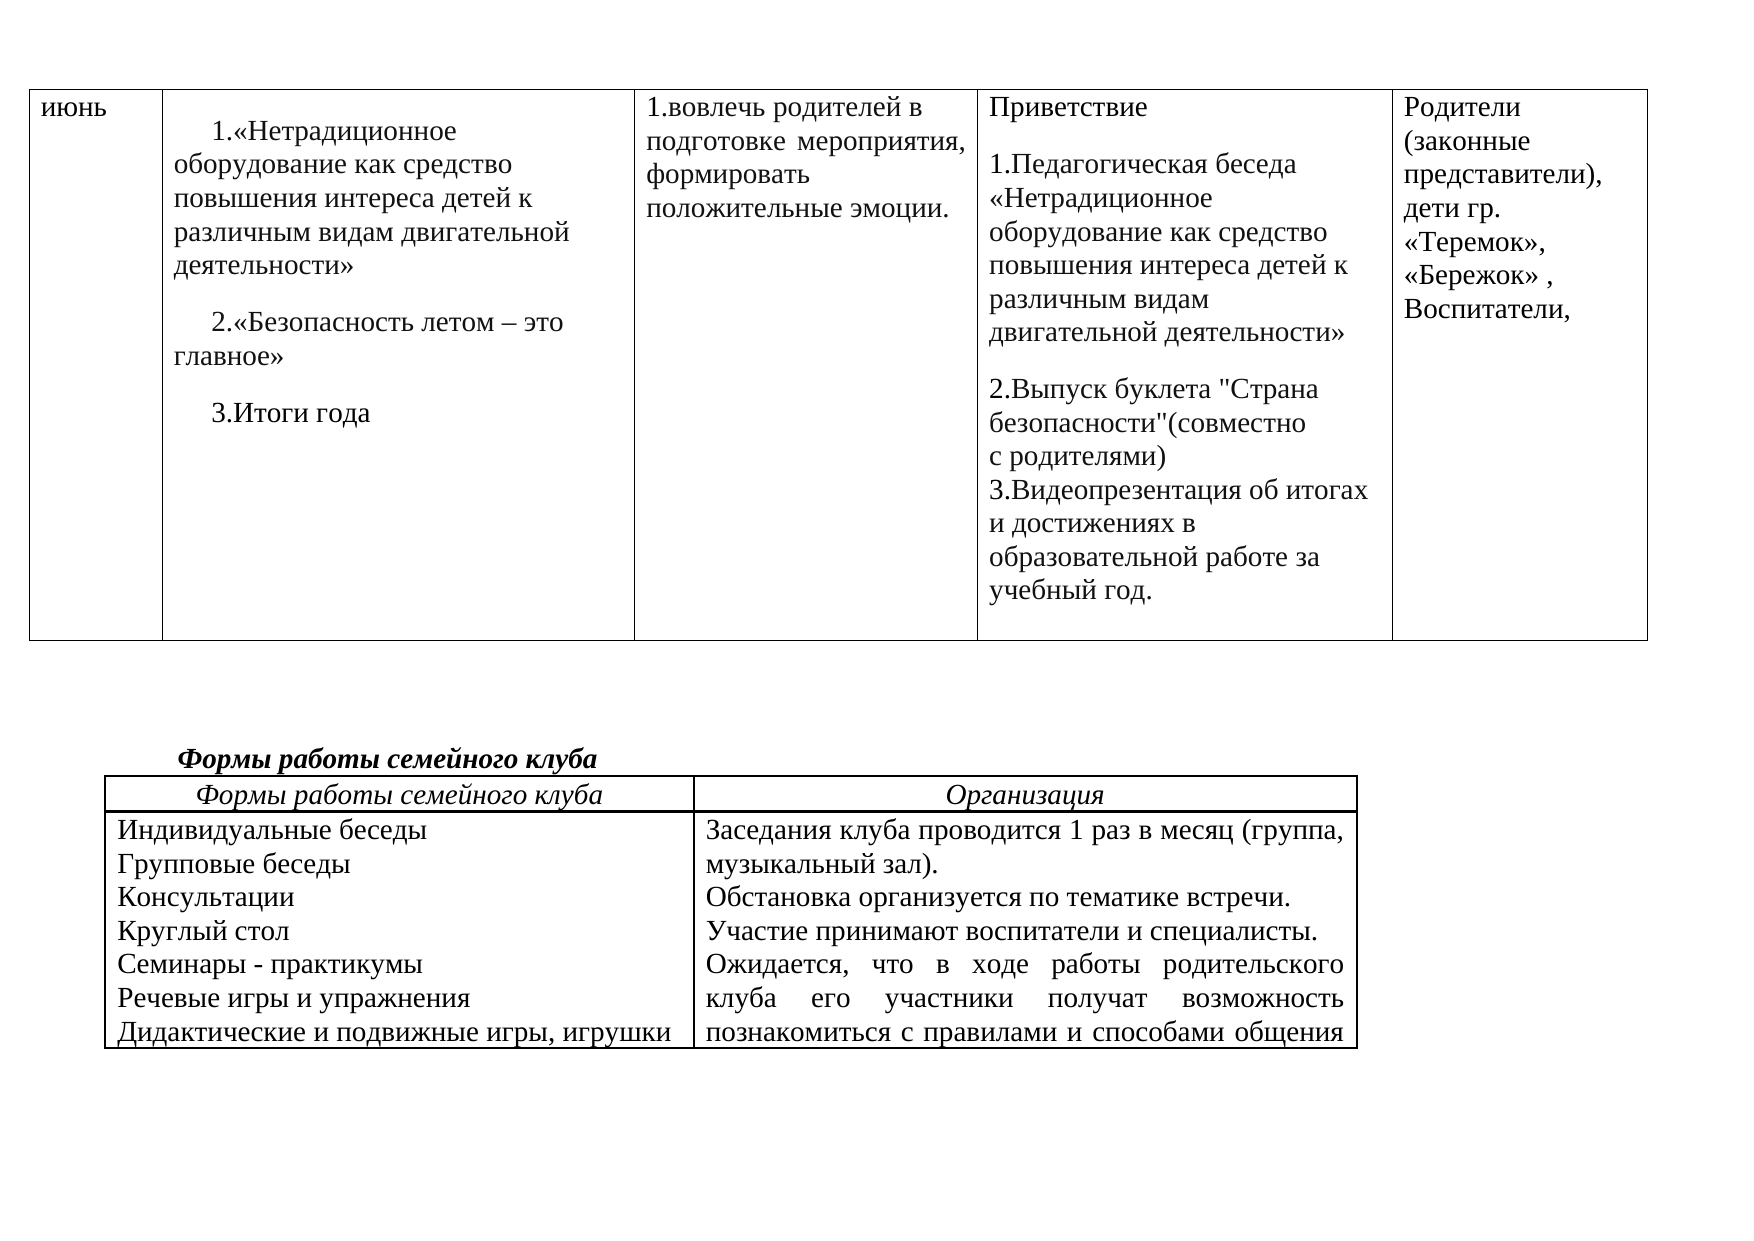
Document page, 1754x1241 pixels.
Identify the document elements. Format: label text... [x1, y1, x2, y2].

table_cell июнь [30, 90, 162, 639]
text Формы работы семейного клуба [118, 741, 1636, 775]
table_header Организация [695, 777, 1356, 810]
table_cell 1.«Нетрадиционное оборудование как средство повышения интереса детей к различным видам двигательной деятельности» 2.«Безопасность летом – это главное» 3.Итоги года [163, 90, 634, 639]
table_cell 1.вовлечь родителей в подготовке мероприятия, формировать положительные эмоции. [635, 90, 977, 639]
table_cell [1393, 90, 1647, 639]
table_cell Приветствие 1.Педагогическая беседа «Нетрадиционное оборудование как средство повышения интереса детей к различным видам двигательной деятельности» 2.Выпуск буклета "Страна безопасности"(совместно с родителями) 3.Видеопрезентация об итогах и достижениях в образовательной работе за учебный год. [978, 90, 1392, 639]
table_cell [106, 813, 693, 1047]
table_header Формы работы семейного клуба [106, 777, 693, 810]
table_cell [695, 813, 1356, 1047]
